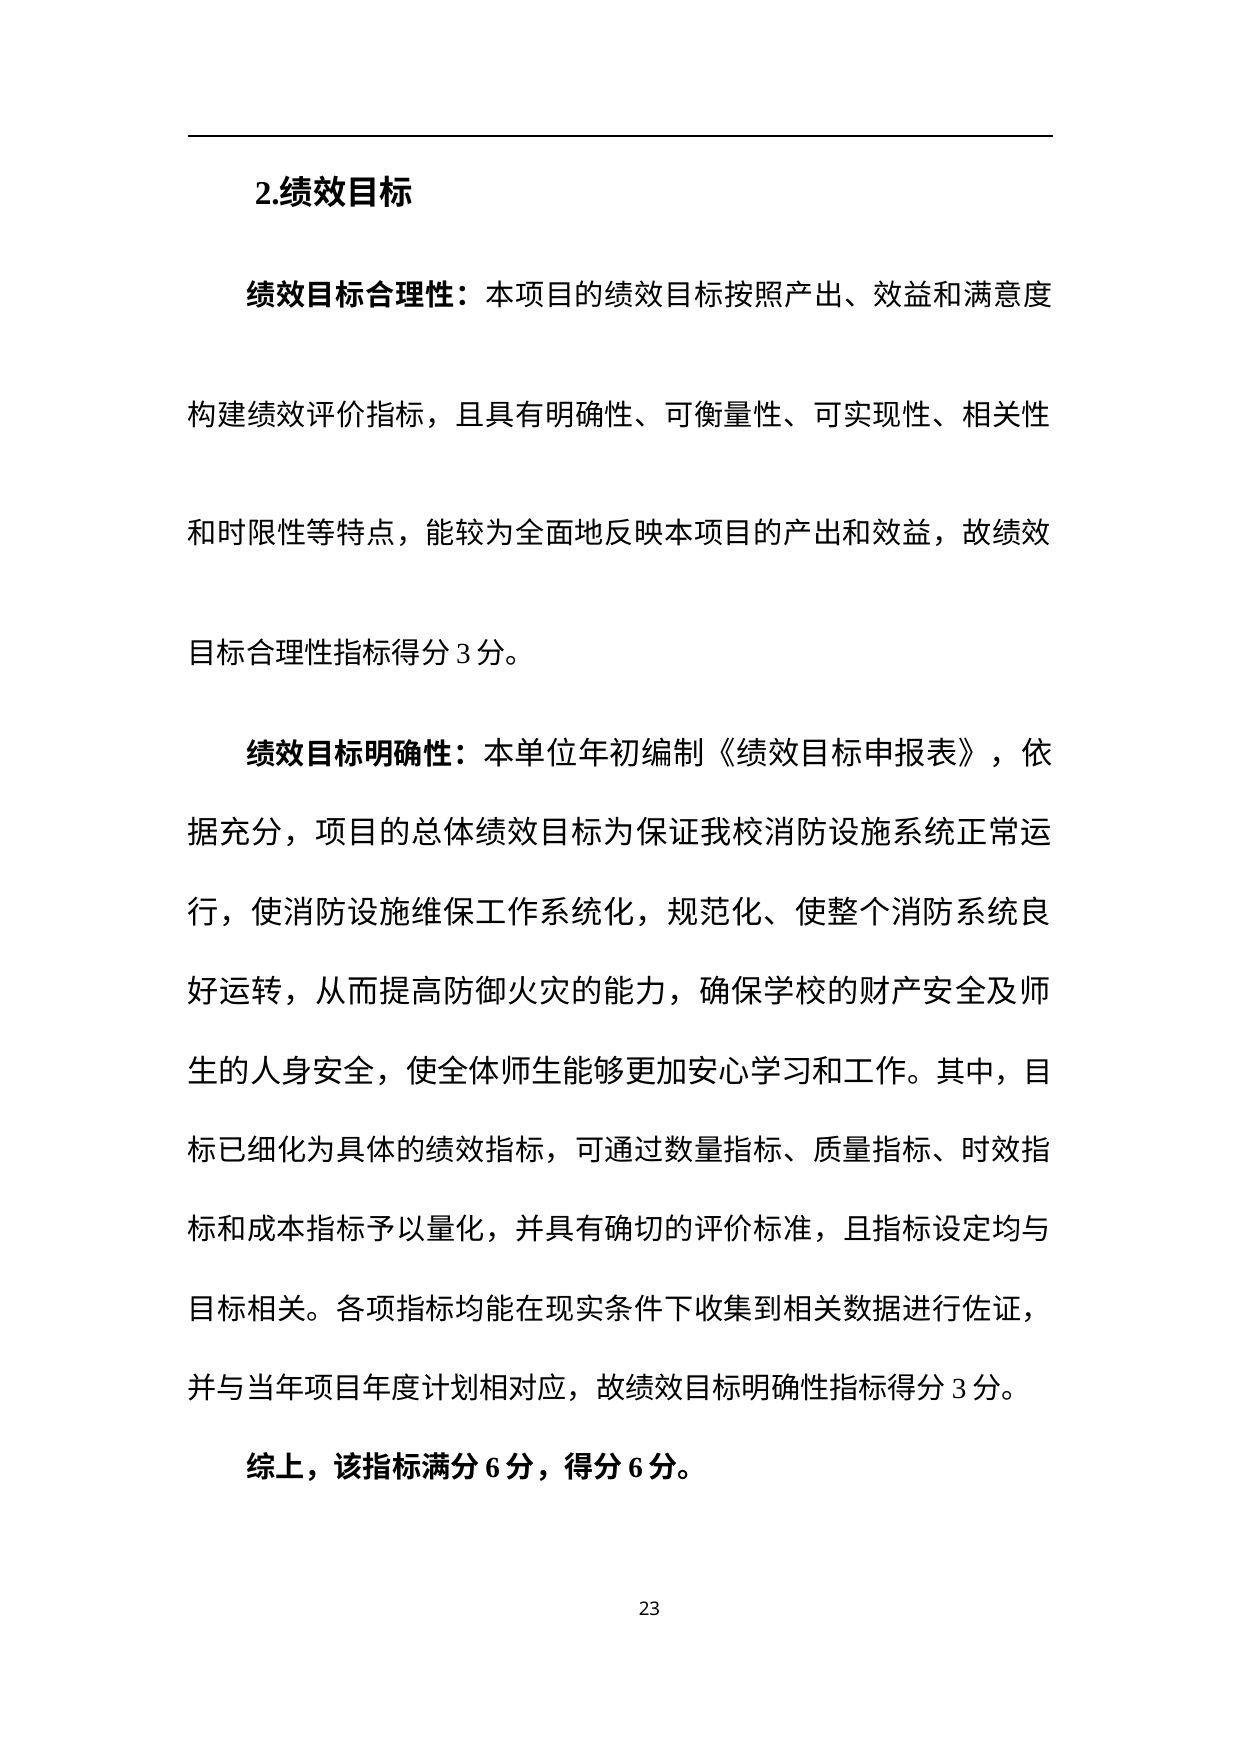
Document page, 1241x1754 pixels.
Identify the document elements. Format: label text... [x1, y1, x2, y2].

text 绩效目标明确性：本单位年初编制《绩效目标申报表》，依据充分，项目的总体绩效目标为保证我校消防设施系统正常运行，使消防设施维保工作系统化，规范化、使整个消防系统良好运转，从而提高防御火灾的能力，确保学校的财产安全及师生的人身安全，使全体师生能够更加安心学习和工作。其中，目标已细化为具体的绩效指标，可通过数量指标、质量指标、时效指标和成本指标予以量化，并具有确切的评价标准，且指标设定均与目标相关。各项指标均能在现实条件下收集到相关数据进行佐证，并与当年项目年度计划相对应，故绩效目标明确性指标得分3分。 [187, 711, 1053, 1426]
text 综上，该指标满分6分，得分6分。 [187, 1426, 1053, 1505]
subtitle 2.绩效目标 [187, 150, 1053, 229]
text 绩效目标合理性：本项目的绩效目标按照产出、效益和满意度构建绩效评价指标，且具有明确性、可衡量性、可实现性、相关性和时限性等特点，能较为全面地反映本项目的产出和效益，故绩效目标合理性指标得分3分。 [187, 253, 1053, 690]
